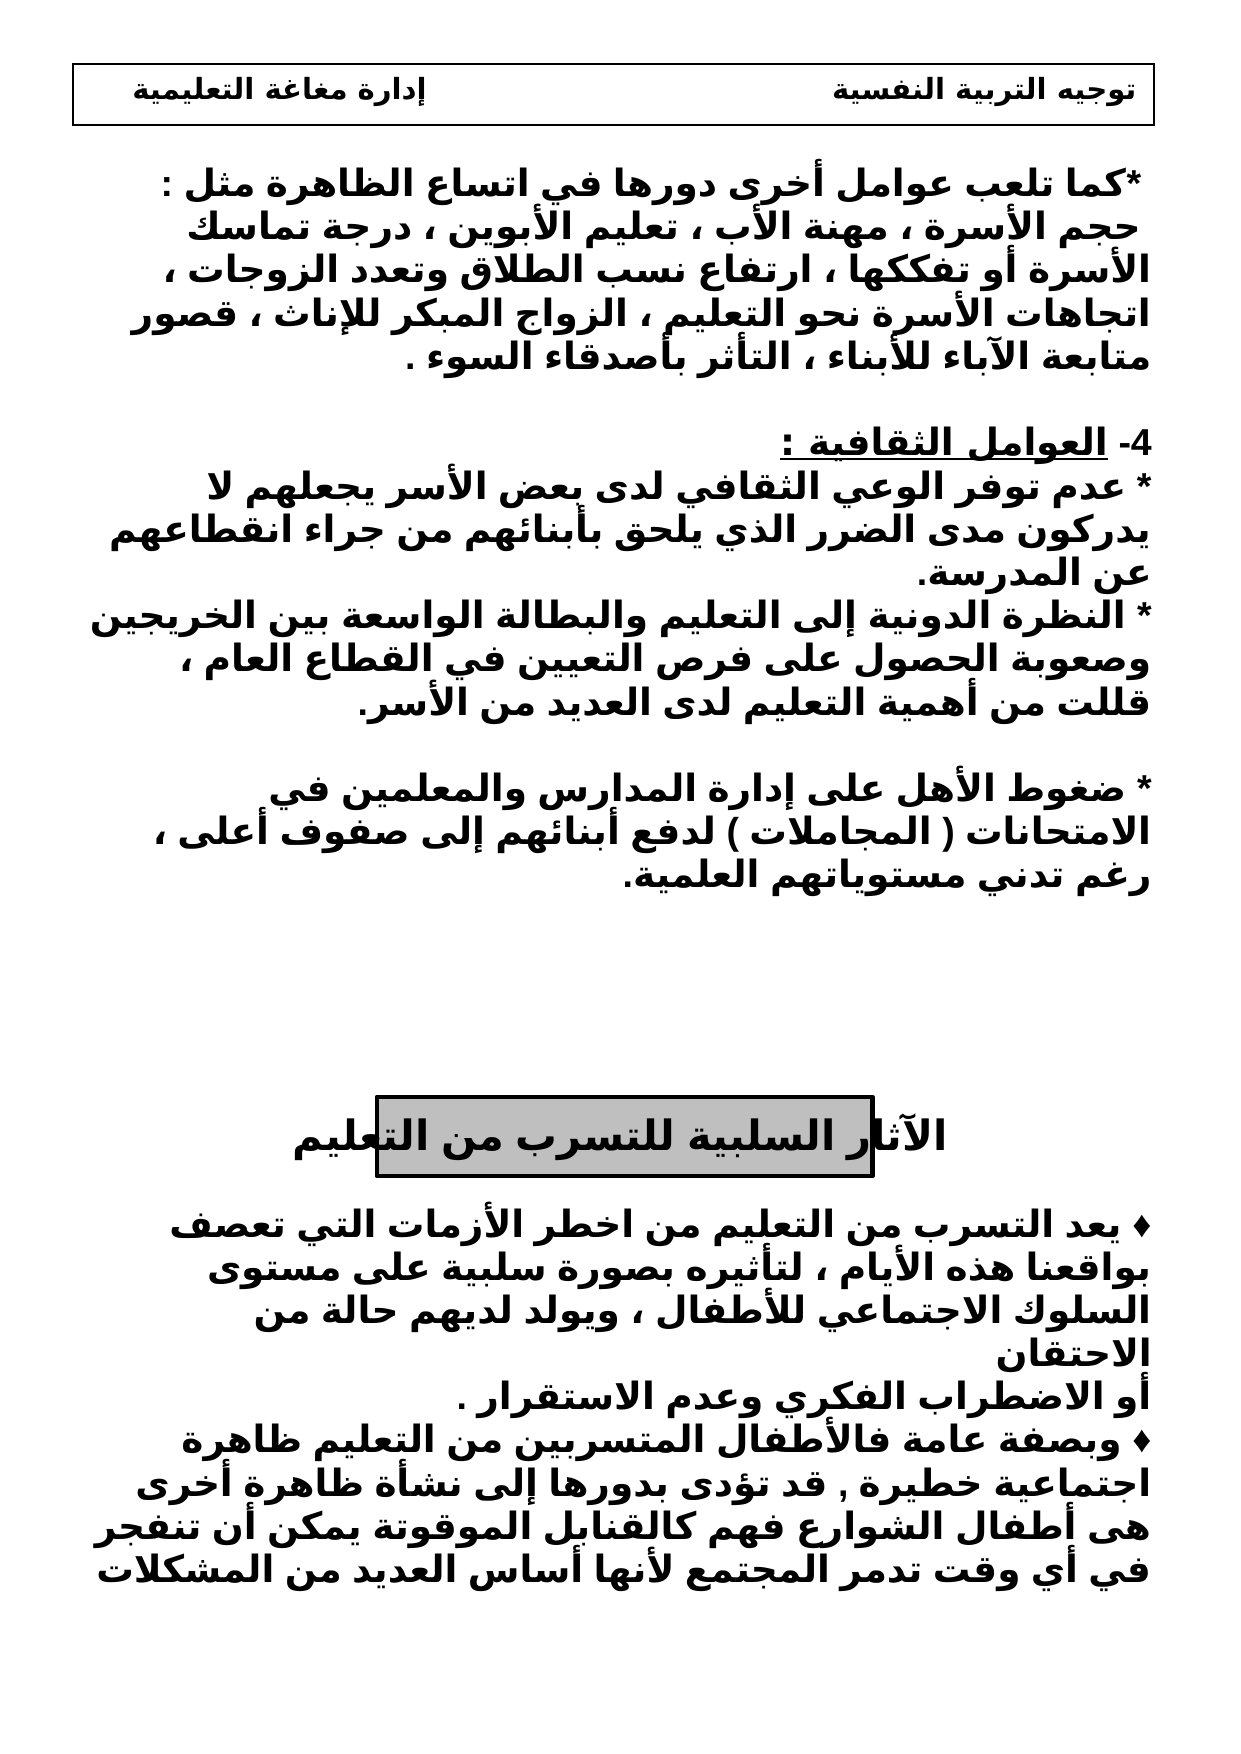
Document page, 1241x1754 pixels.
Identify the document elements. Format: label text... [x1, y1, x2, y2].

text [89, 1418, 1152, 1590]
text الآثار السلبية للتسرب من التعليم [89, 1111, 1152, 1159]
text * عدم توفر الوعي الثقافي لدى بعض الأسر يجعلهم لا يدركون مدى الضرر الذي يلحق بأبنائهم من جراء انقطاعهم عن المدرسة. [89, 464, 1152, 593]
text حجم الأسرة ، مهنة الأب ، تعليم الأبوين ، درجة تماسك الأسرة أو تفككها ، ارتفاع نسب الطلاق وتعدد الزوجات ، اتجاهات الأسرة نحو التعليم ، الزواج المبكر للإناث ، قصور متابعة الآباء للأبناء ، التأثر بأصدقاء السوء . 4- العوامل الثقافية : [89, 204, 1152, 464]
text *كما تلعب عوامل أخرى دورها في اتساع الظاهرة مثل : [89, 118, 1152, 204]
text * النظرة الدونية إلى التعليم والبطالة الواسعة بين الخريجين وصعوبة الحصول على فرص التعيين في القطاع العام ، قللت من أهمية التعليم لدى العديد من الأسر. * ضغوط الأهل على إدارة المدارس والمعلمين في الامتحانات ( المجاملات ) لدفع أبنائهم إلى صفوف أعلى ، رغم تدني مستوياتهم العلمية. [89, 593, 1152, 895]
text أو الاضطراب الفكري وعدم الاستقرار . [89, 1374, 1152, 1418]
text ♦ يعد التسرب من التعليم من اخطر الأزمات التي تعصف بواقعنا هذه الأيام ، لتأثيره بصورة سلبية على مستوى السلوك الاجتماعي للأطفال ، ويولد لديهم حالة من الاحتقان [89, 1202, 1152, 1374]
